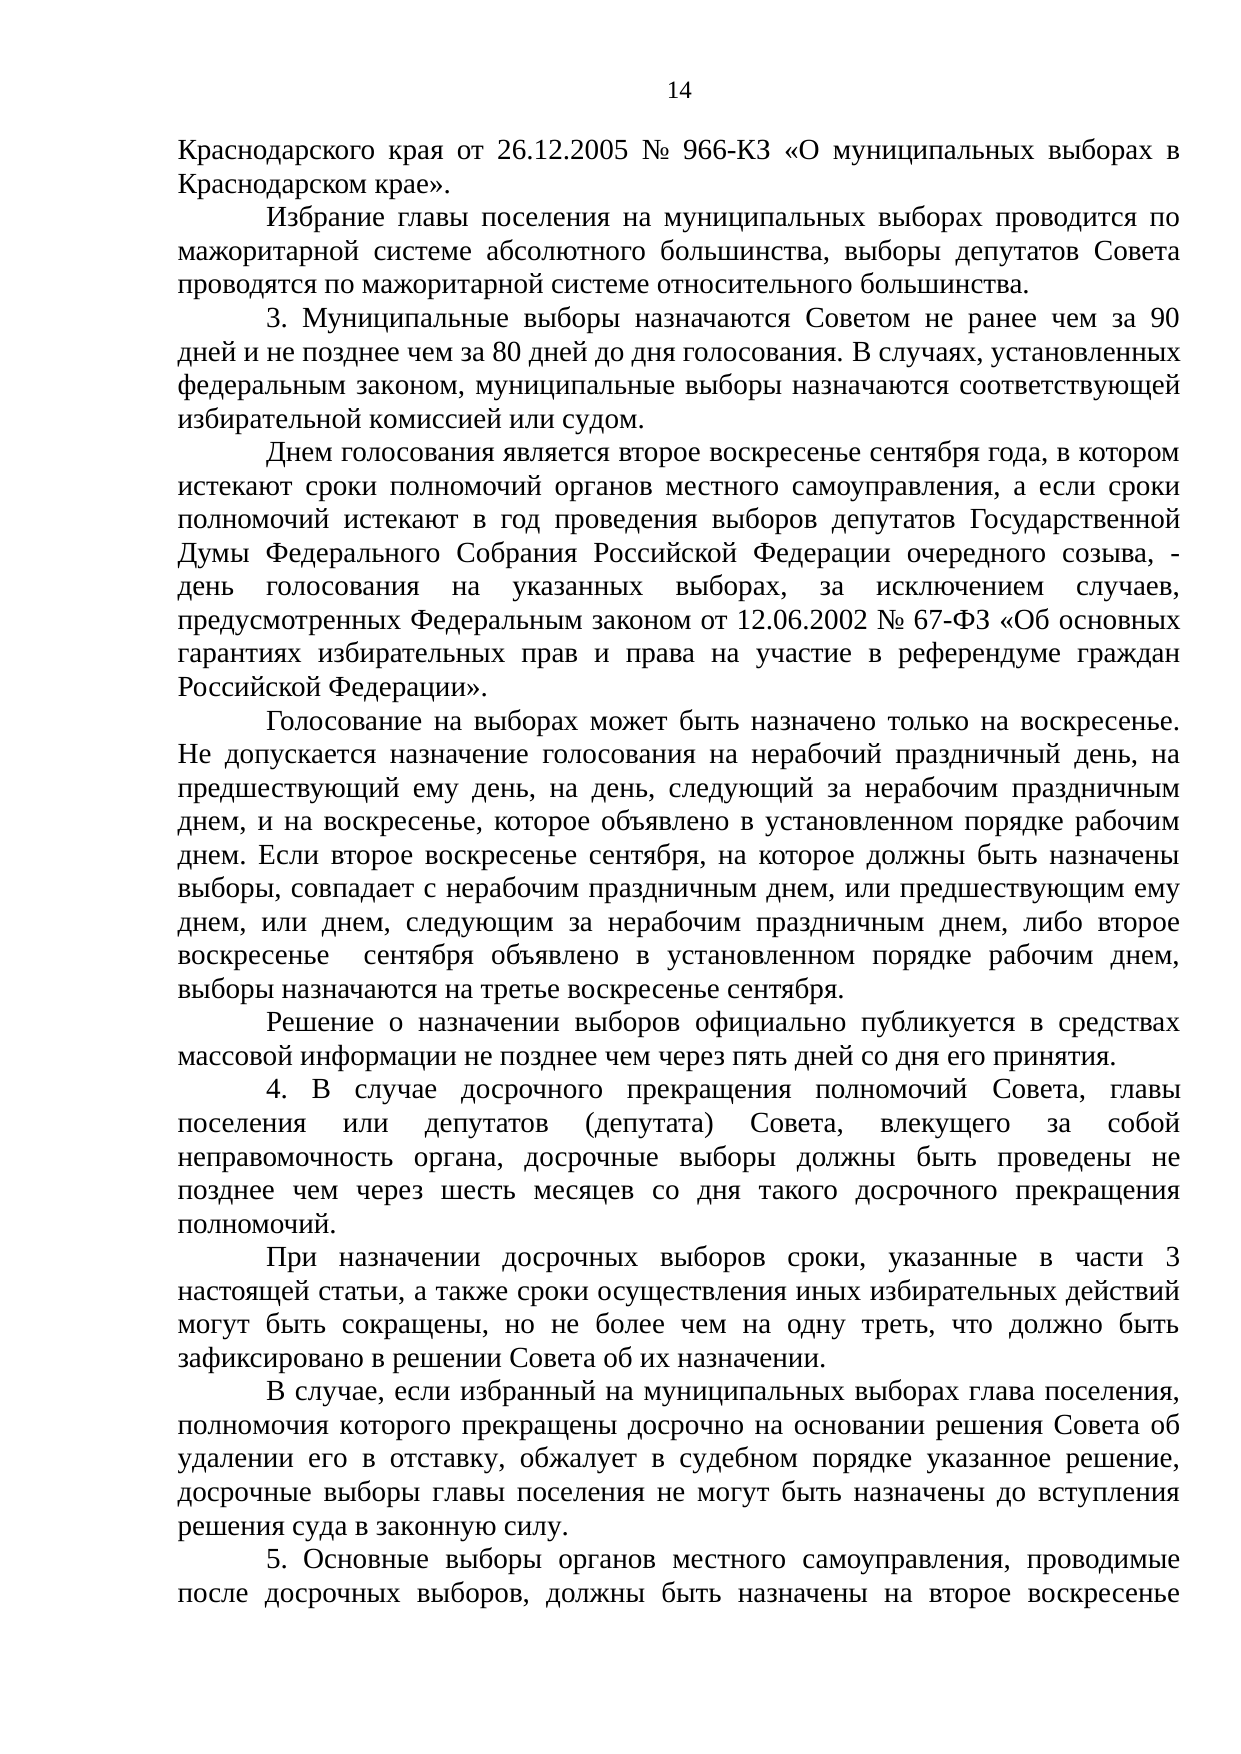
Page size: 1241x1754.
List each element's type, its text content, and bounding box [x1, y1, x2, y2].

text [177, 1541, 1181, 1608]
text В случае, если избранный на муниципальных выборах глава поселения, полномочия которого прекращены досрочно на основании решения Совета об удалении его в отставку, обжалует в судебном порядке указанное решение, досрочные выборы главы поселения не могут быть назначены до вступления решения суда в законную силу. [177, 1373, 1181, 1541]
text Голосование на выборах может быть назначено только на воскресенье. Не допускается назначение голосования на нерабочий праздничный день, на предшествующий ему день, на день, следующий за нерабочим праздничным днем, и на воскресенье, которое объявлено в установленном порядке рабочим днем. Если второе воскресенье сентября, на которое должны быть назначены выборы, совпадает с нерабочим праздничным днем, или предшествующим ему днем, или днем, следующим за нерабочим праздничным днем, либо второе воскресенье сентября объявлено в установленном порядке рабочим днем, выборы назначаются на третье воскресенье сентября. [177, 703, 1181, 1004]
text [177, 132, 1181, 199]
text Избрание главы поселения на муниципальных выборах проводится по мажоритарной системе абсолютного большинства, выборы депутатов Совета проводятся по мажоритарной системе относительного большинства. [177, 199, 1181, 300]
text 4. В случае досрочного прекращения полномочий Совета, главы поселения или депутатов (депутата) Совета, влекущего за собой неправомочность органа, досрочные выборы должны быть проведены не позднее чем через шесть месяцев со дня такого досрочного прекращения полномочий. [177, 1072, 1181, 1239]
text 3. Муниципальные выборы назначаются Советом не ранее чем за 90 дней и не позднее чем за 80 дней до дня голосования. В случаях, установленных федеральным законом, муниципальные выборы назначаются соответствующей избирательной комиссией или судом. [177, 300, 1181, 434]
text При назначении досрочных выборов сроки, указанные в части 3 настоящей статьи, а также сроки осуществления иных избирательных действий могут быть сокращены, но не более чем на одну треть, что должно быть зафиксировано в решении Совета об их назначении. [177, 1239, 1181, 1373]
text Решение о назначении выборов официально публикуется в средствах массовой информации не позднее чем через пять дней со дня его принятия. [177, 1004, 1181, 1072]
text Днем голосования является второе воскресенье сентября года, в котором истекают сроки полномочий органов местного самоуправления, а если сроки полномочий истекают в год проведения выборов депутатов Государственной Думы Федерального Собрания Российской Федерации очередного созыва, - день голосования на указанных выборах, за исключением случаев, предусмотренных Федеральным законом от 12.06.2002 № 67-ФЗ «Об основных гарантиях избирательных прав и права на участие в референдуме граждан Российской Федерации». [177, 434, 1181, 703]
